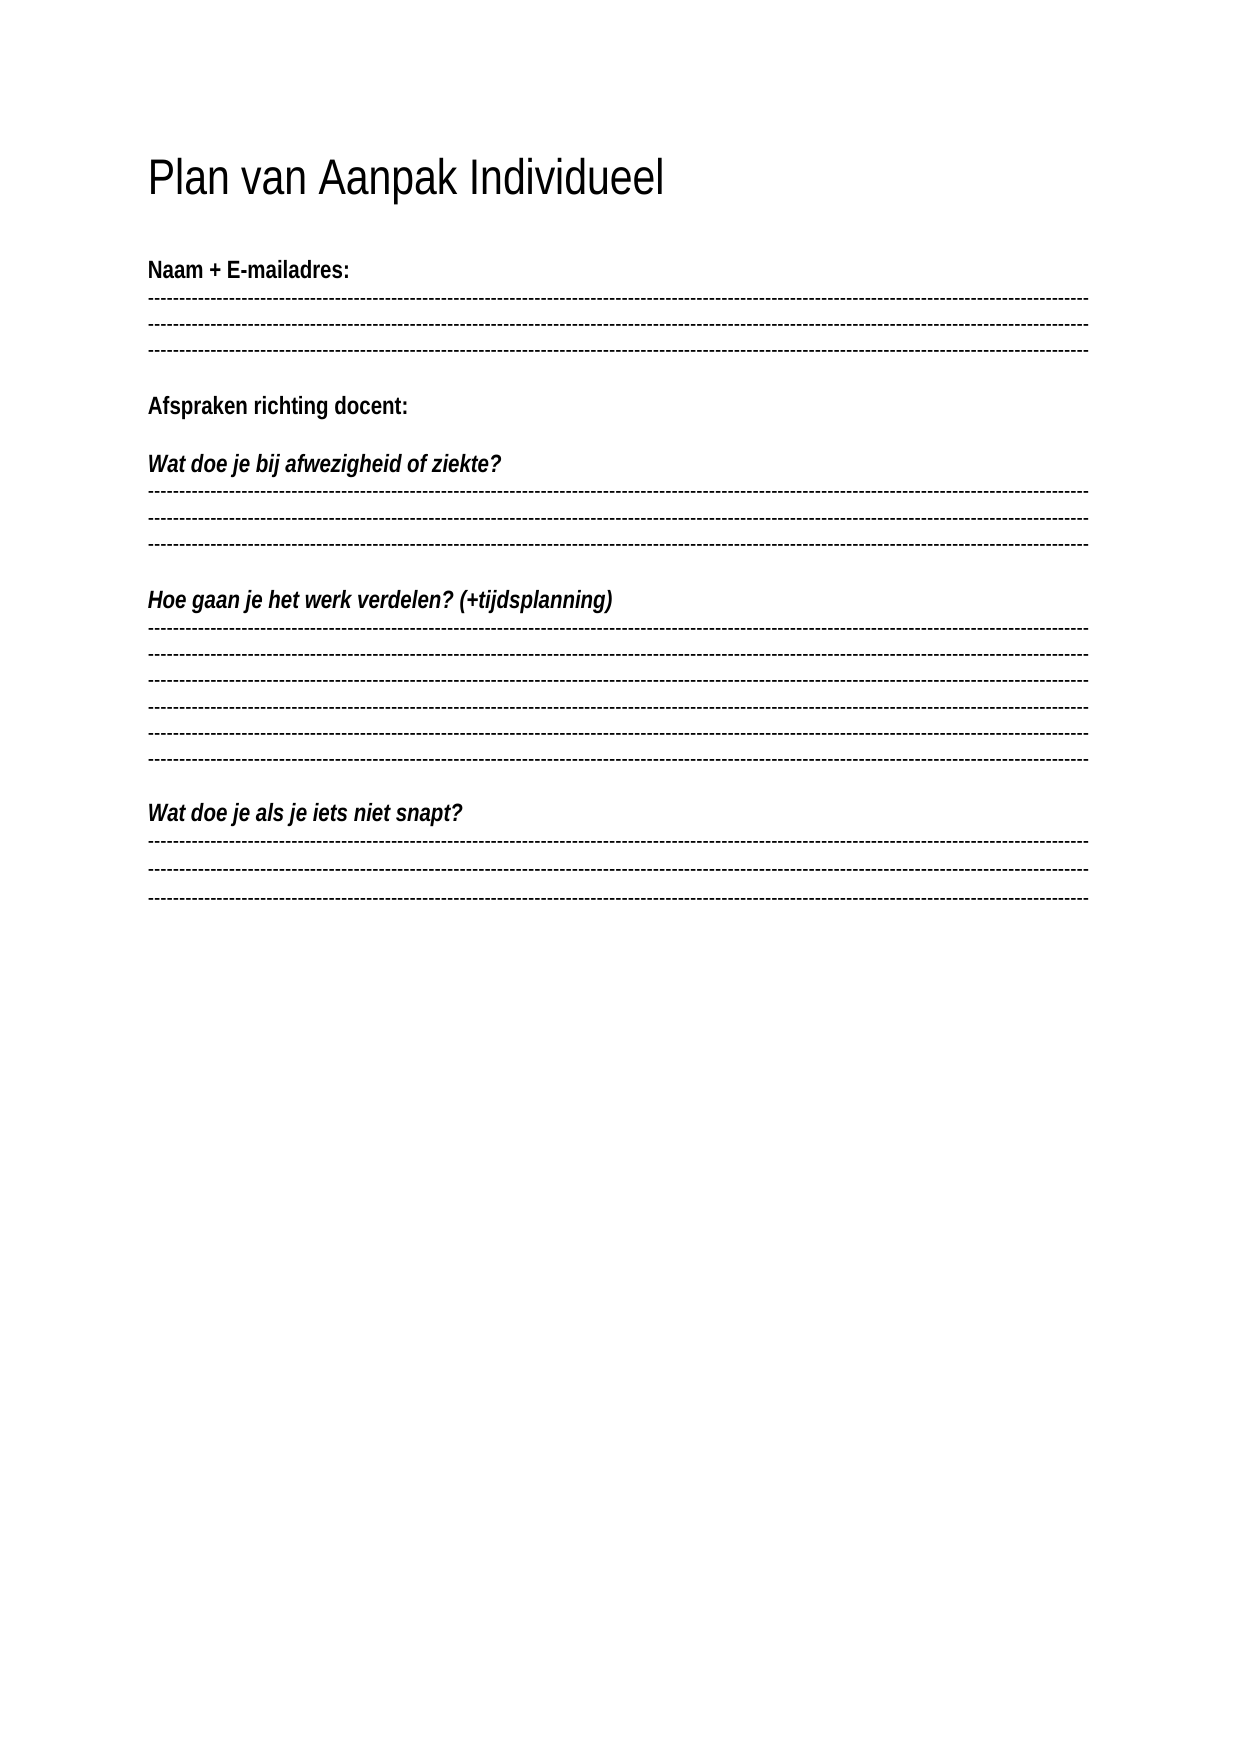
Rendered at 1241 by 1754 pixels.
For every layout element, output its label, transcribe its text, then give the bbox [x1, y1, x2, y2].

text Wat doe je als je iets niet snapt? [148, 798, 1093, 827]
text Hoe gaan je het werk verdelen? (+tijdsplanning) [148, 585, 1093, 613]
text Wat doe je bij afwezigheid of ziekte? [148, 448, 1093, 477]
text --------------------------------------------------------------------------------------------------------------------------------------------------------------------------------------------------------------------------------------------------------------------------------------------------------------------------------------------------------------------------------------------------------------------------------------------------------------------- [148, 613, 1093, 693]
text Afspraken richting docent: [148, 391, 1093, 420]
text --------------------------------------------------------------------------------------------------------------------------------------------------------------------------------------------------------------------------------------------------------------------------------------------------------------------------------------------------------------------------------------------------------------------------------------------------------------------- [148, 477, 1093, 556]
text Plan van Aanpak Individueel [148, 148, 1093, 205]
text --------------------------------------------------------------------------------------------------------------------------------------------------------------------------------------------------------------------------------------------------------------------------------------------------------------------------------------------------------------------------------------------------------------------------------------------------------------------- [148, 693, 1093, 772]
text --------------------------------------------------------------------------------------------------------------------------------------------------------------------------------------------------------------------------------------------------------------------------------------------------------------------------------------------------------------------------------------------------------------------------------------------------------------------- [148, 283, 1093, 363]
text --------------------------------------------------------------------------------------------------------------------------------------------------------------------------------------------------------------------------------------------------------------------------------------------------------------------------------------------------------------------------------------------------------------------------------------------------------------------- [148, 827, 1093, 910]
text Naam + E-mailadres: [148, 255, 1093, 283]
